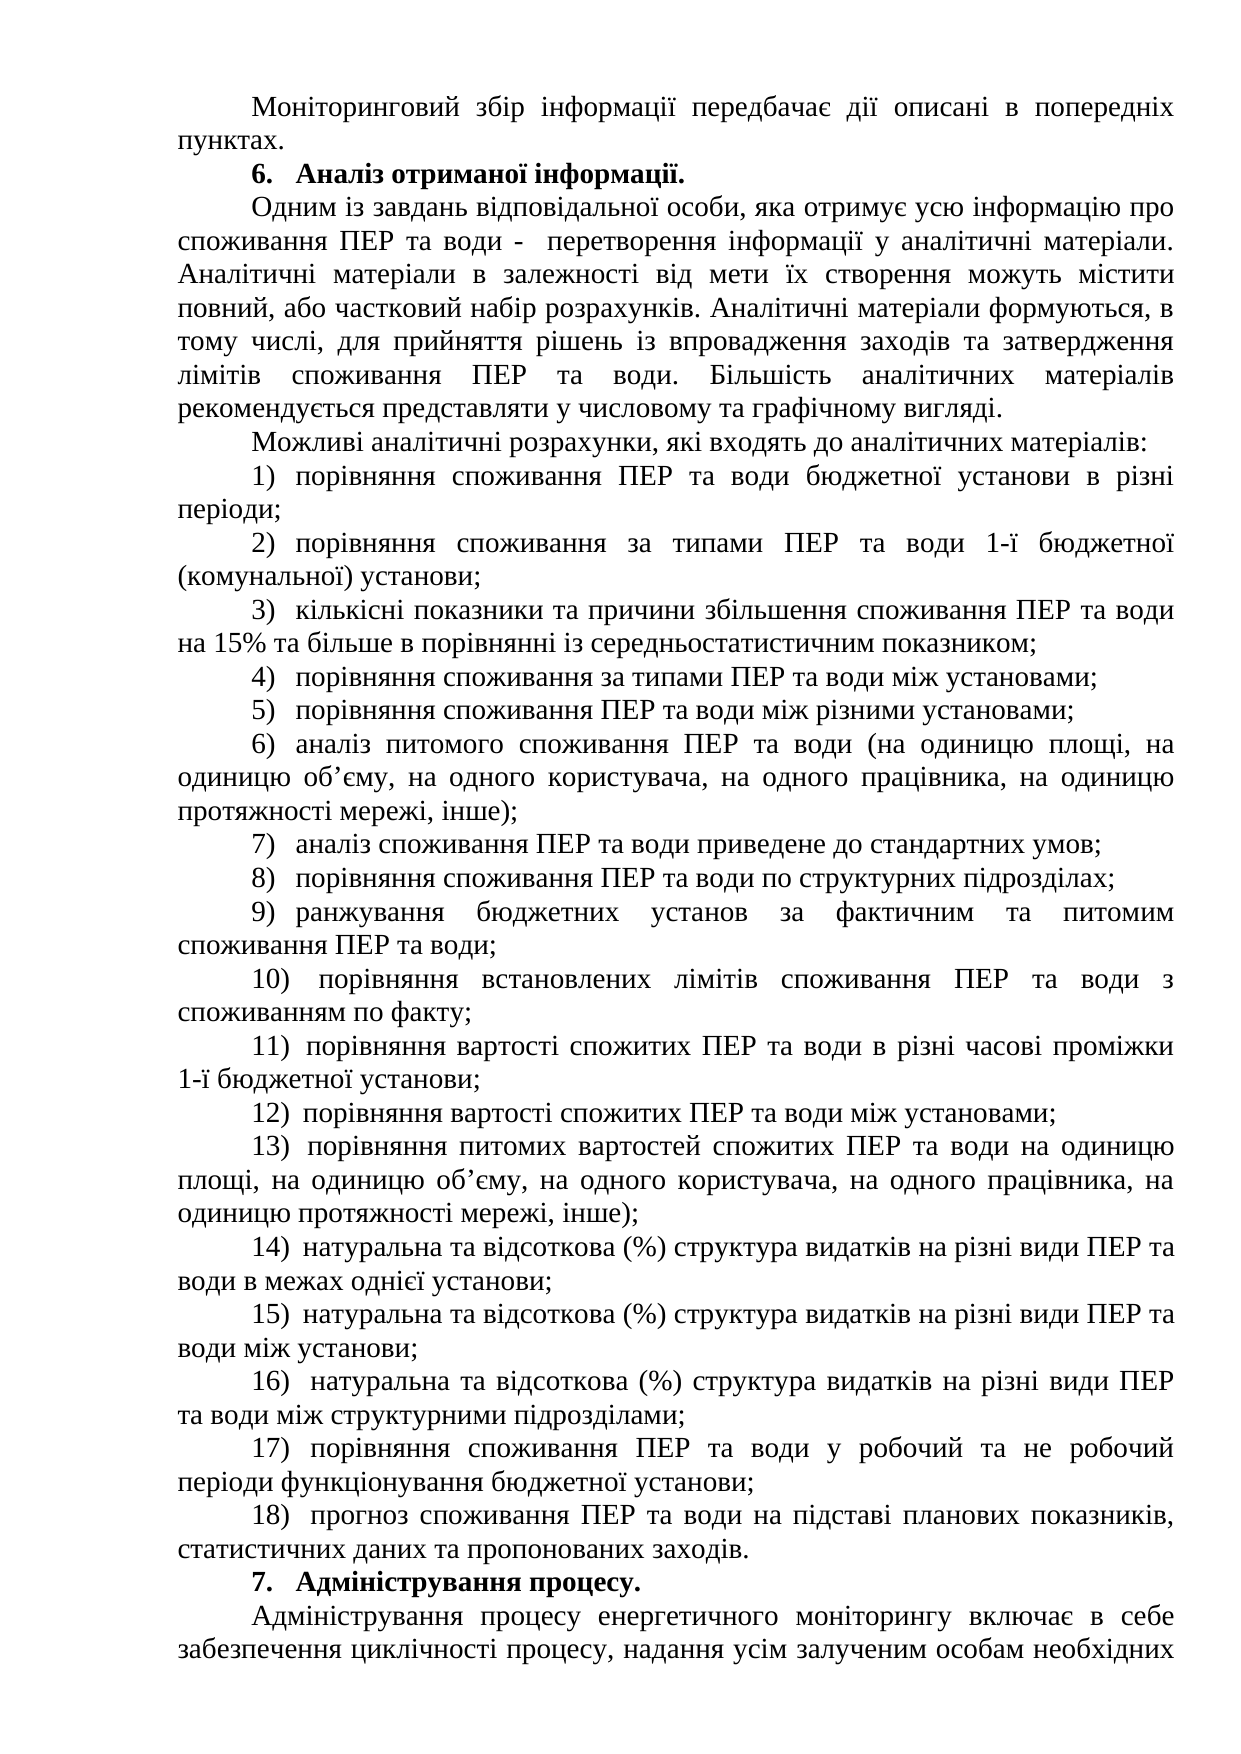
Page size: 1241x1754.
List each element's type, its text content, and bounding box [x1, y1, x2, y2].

list порівняння споживання за типами ПЕР та води між установами; [177, 659, 1175, 692]
list порівняння споживання ПЕР та води у робочий та не робочий періоди функціонування бюджетної установи; [177, 1430, 1175, 1497]
list аналіз споживання ПЕР та води приведене до стандартних умов; [177, 827, 1175, 860]
list кількісні показники та причини збільшення споживання ПЕР та води на 15% та більше в порівнянні із середньостатистичним показником; [177, 592, 1175, 659]
list Одним із завдань відповідальної особи, яка отримує усю інформацію про споживання ПЕР та води - перетворення інформації у аналітичні матеріали. Аналітичні матеріали в залежності від мети їх створення можуть містити повний, або частковий набір розрахунків. Аналітичні матеріали формуються, в тому числі, для прийняття рішень із впровадження заходів та затвердження лімітів споживання ПЕР та води. Більшість аналітичних матеріалів рекомендується представляти у числовому та графічному вигляді. [177, 189, 1175, 424]
list натуральна та відсоткова (%) структура видатків на різні види ПЕР та води між структурними підрозділами; [177, 1363, 1175, 1430]
list порівняння вартості спожитих ПЕР та води між установами; [177, 1095, 1175, 1128]
list порівняння споживання ПЕР та води по структурних підрозділах; [177, 860, 1175, 894]
list порівняння споживання за типами ПЕР та води 1-ї бюджетної (комунальної) установи; [177, 525, 1175, 592]
list аналіз питомого споживання ПЕР та води (на одиницю площі, на одиницю об’єму, на одного користувача, на одного працівника, на одиницю протяжності мережі, інше); [177, 726, 1175, 827]
list Моніторинговий збір інформації передбачає дії описані в попередніх пунктах. [177, 89, 1175, 156]
list прогноз споживання ПЕР та води на підставі планових показників, статистичних даних та пропонованих заходів. [177, 1497, 1175, 1564]
list натуральна та відсоткова (%) структура видатків на різні види ПЕР та води між установи; [177, 1296, 1175, 1363]
list натуральна та відсоткова (%) структура видатків на різні види ПЕР та води в межах однієї установи; [177, 1229, 1175, 1296]
list Аналіз отриманої інформації. [177, 156, 1175, 189]
list порівняння споживання ПЕР та води бюджетної установи в різні періоди; [177, 458, 1175, 525]
list Можливі аналітичні розрахунки, які входять до аналітичних матеріалів: [177, 424, 1175, 458]
list ранжування бюджетних установ за фактичним та питомим споживання ПЕР та води; [177, 894, 1175, 961]
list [177, 1598, 1175, 1665]
list порівняння вартості спожитих ПЕР та води в різні часові проміжки 1-ї бюджетної установи; [177, 1028, 1175, 1095]
list порівняння встановлених лімітів споживання ПЕР та води з споживанням по факту; [177, 961, 1175, 1028]
list порівняння питомих вартостей спожитих ПЕР та води на одиницю площі, на одиницю об’єму, на одного користувача, на одного працівника, на одиницю протяжності мережі, інше); [177, 1128, 1175, 1229]
list Адміністрування процесу. [177, 1564, 1175, 1598]
list порівняння споживання ПЕР та води між різними установами; [177, 692, 1175, 726]
